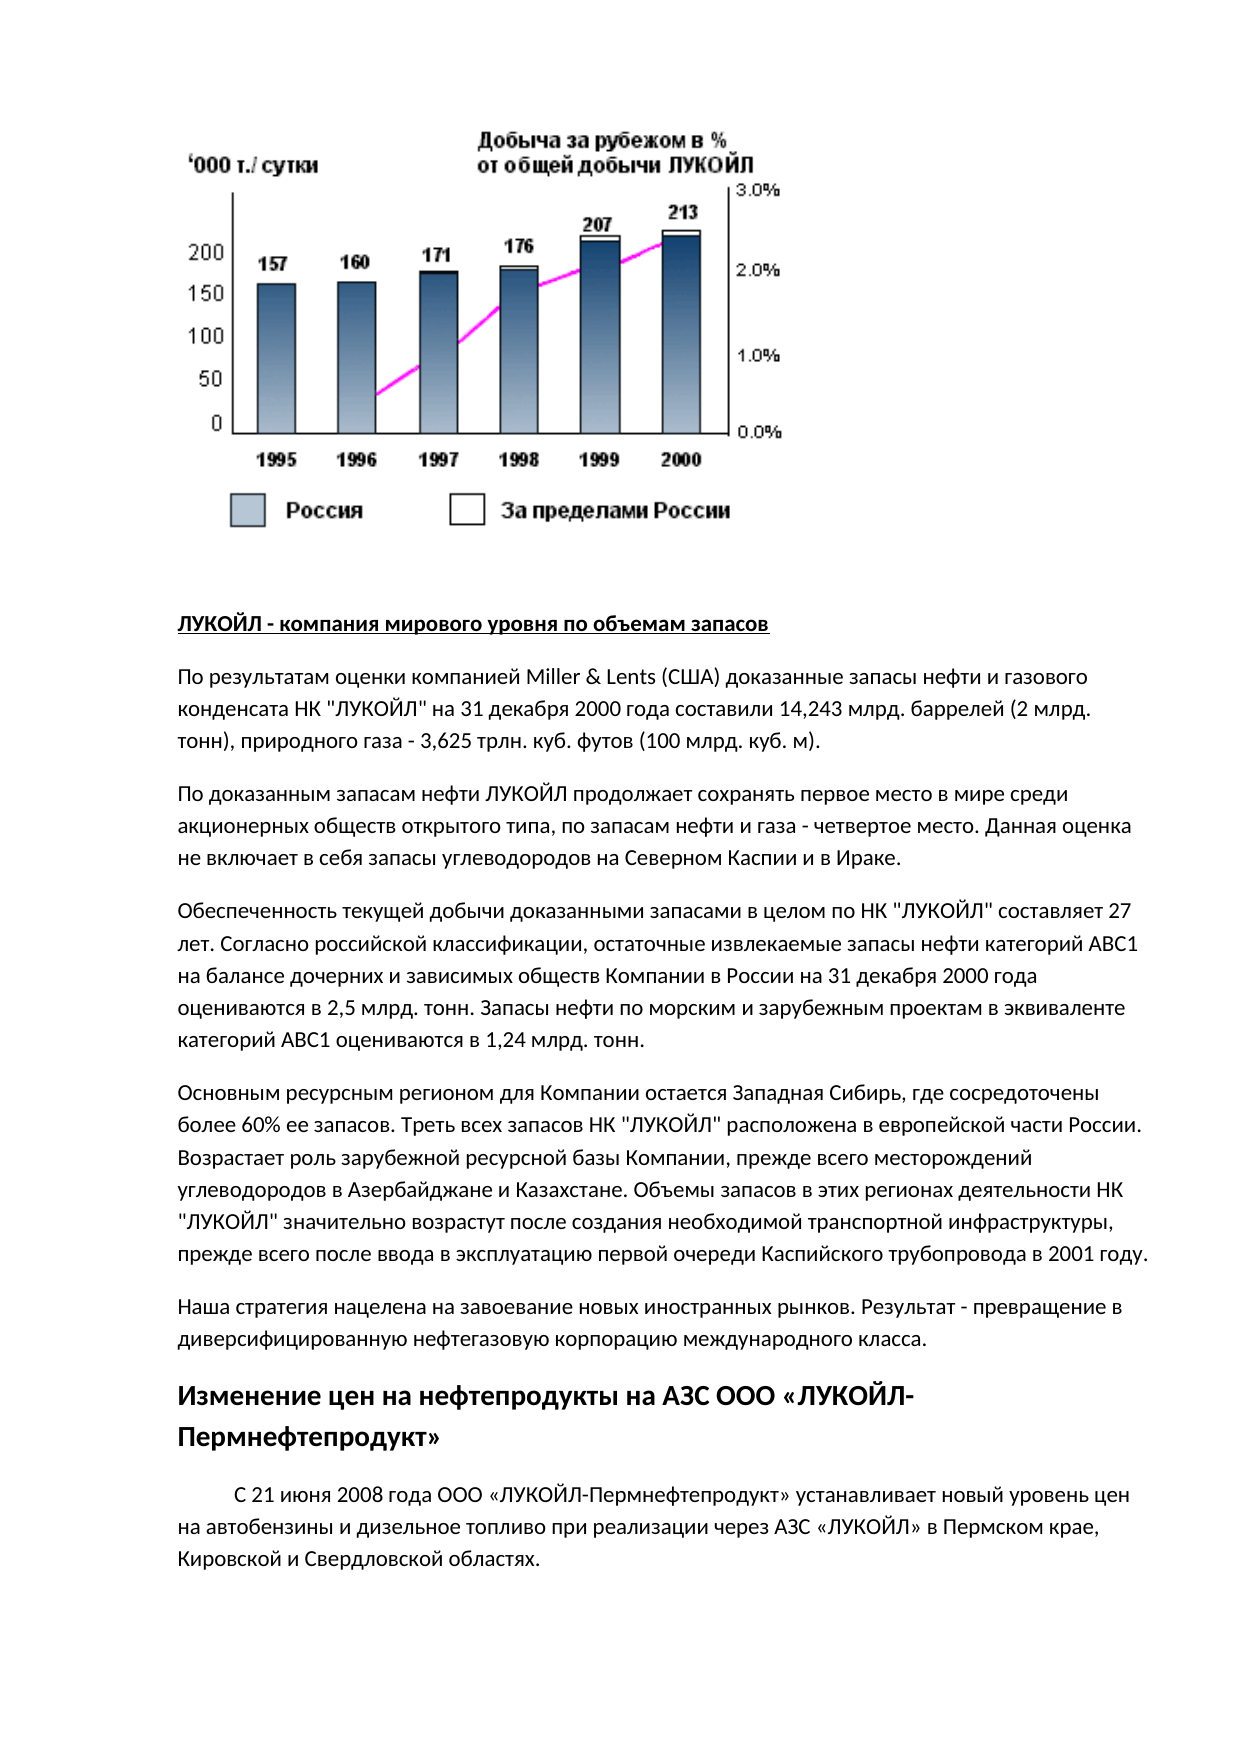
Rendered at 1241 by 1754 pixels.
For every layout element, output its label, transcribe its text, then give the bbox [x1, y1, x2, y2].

text Обеспеченность текущей добычи доказанными запасами в целом по НК "ЛУКОЙЛ" составляет 27 лет. Согласно российской классификации, остаточные извлекаемые запасы нефти категорий АВС1 на балансе дочерних и зависимых обществ Компании в России на 31 декабря 2000 года оцениваются в 2,5 млрд. тонн. Запасы нефти по морским и зарубежным проектам в эквиваленте категорий АВС1 оцениваются в 1,24 млрд. тонн. [177, 897, 1152, 1053]
picture [177, 118, 787, 531]
text По доказанным запасам нефти ЛУКОЙЛ продолжает сохранять первое место в мире среди акционерных обществ открытого типа, по запасам нефти и газа - четвертое место. Данная оценка не включает в себя запасы углеводородов на Северном Каспии и в Ираке. [177, 779, 1152, 872]
text По результатам оценки компанией Miller & Lents (США) доказанные запасы нефти и газового конденсата НК "ЛУКОЙЛ" на 31 декабря 2000 года составили 14,243 млрд. баррелей (2 млрд. тонн), природного газа - 3,625 трлн. куб. футов (100 млрд. куб. м). [177, 662, 1152, 754]
text С 21 июня 2008 года ООО «ЛУКОЙЛ-Пермнефтепродукт» устанавливает новый уровень цен на автобензины и дизельное топливо при реализации через АЗС «ЛУКОЙЛ» в Пермском крае, Кировской и Свердловской областях. [177, 1480, 1152, 1573]
text Изменение цен на нефтепродукты на АЗС ООО «ЛУКОЙЛ-Пермнефтепродукт» [177, 1377, 1152, 1454]
text Наша стратегия нацелена на завоевание новых иностранных рынков. Результат - превращение в диверсифицированную нефтегазовую корпорацию международного класса. [177, 1292, 1152, 1352]
text ЛУКОЙЛ - компания мирового уровня по объемам запасов [177, 609, 1152, 637]
text Основным ресурсным регионом для Компании остается Западная Сибирь, где сосредоточены более 60% ее запасов. Треть всех запасов НК "ЛУКОЙЛ" расположена в европейской части России. Возрастает роль зарубежной ресурсной базы Компании, прежде всего месторождений углеводородов в Азербайджане и Казахстане. Объемы запасов в этих регионах деятельности НК "ЛУКОЙЛ" значительно возрастут после создания необходимой транспортной инфраструктуры, прежде всего после ввода в эксплуатацию первой очереди Каспийского трубопровода в 2001 году. [177, 1078, 1152, 1267]
